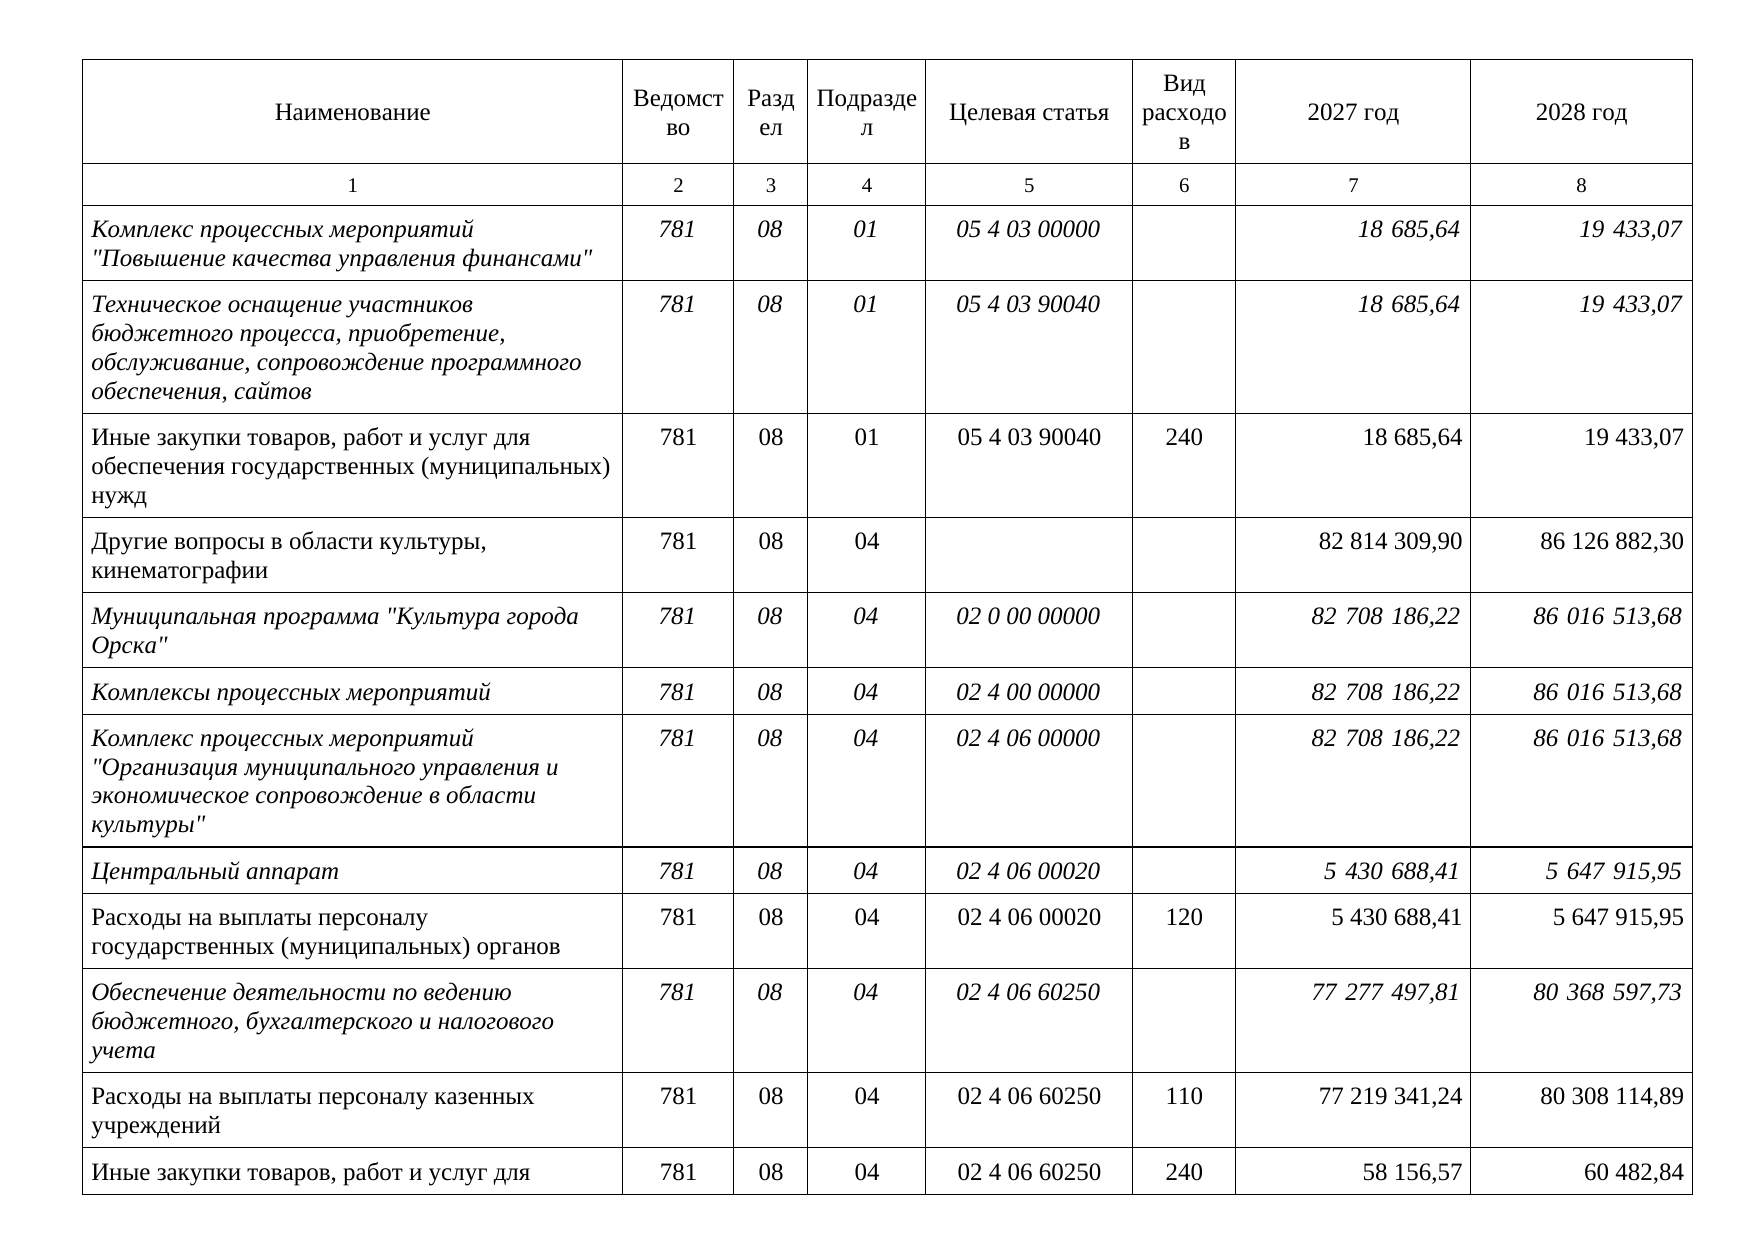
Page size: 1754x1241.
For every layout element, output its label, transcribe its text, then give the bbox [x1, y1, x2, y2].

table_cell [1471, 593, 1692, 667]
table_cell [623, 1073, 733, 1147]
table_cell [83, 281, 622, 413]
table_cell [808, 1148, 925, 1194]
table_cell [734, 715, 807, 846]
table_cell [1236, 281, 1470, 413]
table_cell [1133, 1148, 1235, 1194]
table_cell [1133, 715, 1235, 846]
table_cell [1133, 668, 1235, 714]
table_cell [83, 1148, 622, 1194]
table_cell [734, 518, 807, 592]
table_header 2027 год [1236, 60, 1470, 163]
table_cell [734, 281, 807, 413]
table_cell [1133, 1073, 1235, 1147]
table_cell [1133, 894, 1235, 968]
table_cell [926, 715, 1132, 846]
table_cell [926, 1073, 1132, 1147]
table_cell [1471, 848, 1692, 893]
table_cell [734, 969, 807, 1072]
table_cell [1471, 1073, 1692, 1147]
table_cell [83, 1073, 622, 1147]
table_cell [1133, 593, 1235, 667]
table_header Подраздел [808, 60, 925, 163]
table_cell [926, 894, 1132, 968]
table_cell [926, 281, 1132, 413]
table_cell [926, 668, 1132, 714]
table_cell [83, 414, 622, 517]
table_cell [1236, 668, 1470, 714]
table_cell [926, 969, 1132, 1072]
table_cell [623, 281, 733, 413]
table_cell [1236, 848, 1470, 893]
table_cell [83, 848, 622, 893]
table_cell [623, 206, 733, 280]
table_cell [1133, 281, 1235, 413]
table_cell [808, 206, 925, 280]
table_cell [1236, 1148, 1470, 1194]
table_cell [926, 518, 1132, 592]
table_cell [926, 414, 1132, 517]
table_header Наименование [83, 60, 622, 163]
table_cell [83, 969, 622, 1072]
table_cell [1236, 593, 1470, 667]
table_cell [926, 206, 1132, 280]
table_cell 1 [83, 164, 622, 205]
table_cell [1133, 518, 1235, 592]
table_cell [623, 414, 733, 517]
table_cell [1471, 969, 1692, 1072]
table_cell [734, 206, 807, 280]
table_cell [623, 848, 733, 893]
table_header Вид расходов [1133, 60, 1235, 163]
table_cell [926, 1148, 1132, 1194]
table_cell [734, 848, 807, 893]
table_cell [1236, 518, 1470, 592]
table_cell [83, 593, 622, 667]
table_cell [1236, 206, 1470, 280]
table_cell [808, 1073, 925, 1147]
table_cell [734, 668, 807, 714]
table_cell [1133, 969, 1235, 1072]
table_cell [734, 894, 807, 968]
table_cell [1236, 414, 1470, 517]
table_cell 4 [808, 164, 925, 205]
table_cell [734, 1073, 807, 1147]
table_cell 2 [623, 164, 733, 205]
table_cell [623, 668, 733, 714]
table_cell 8 [1471, 164, 1692, 205]
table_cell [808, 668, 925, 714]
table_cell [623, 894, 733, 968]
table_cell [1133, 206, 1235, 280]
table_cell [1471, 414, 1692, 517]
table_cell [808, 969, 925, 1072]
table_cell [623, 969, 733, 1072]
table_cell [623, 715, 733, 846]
table_header Целевая статья [926, 60, 1132, 163]
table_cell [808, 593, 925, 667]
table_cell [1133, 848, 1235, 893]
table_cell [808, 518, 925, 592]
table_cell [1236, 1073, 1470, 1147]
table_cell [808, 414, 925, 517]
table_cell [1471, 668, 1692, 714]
table_header Раздел [734, 60, 807, 163]
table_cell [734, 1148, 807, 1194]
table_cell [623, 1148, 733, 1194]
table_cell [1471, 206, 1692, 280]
table_cell 6 [1133, 164, 1235, 205]
table_cell 3 [734, 164, 807, 205]
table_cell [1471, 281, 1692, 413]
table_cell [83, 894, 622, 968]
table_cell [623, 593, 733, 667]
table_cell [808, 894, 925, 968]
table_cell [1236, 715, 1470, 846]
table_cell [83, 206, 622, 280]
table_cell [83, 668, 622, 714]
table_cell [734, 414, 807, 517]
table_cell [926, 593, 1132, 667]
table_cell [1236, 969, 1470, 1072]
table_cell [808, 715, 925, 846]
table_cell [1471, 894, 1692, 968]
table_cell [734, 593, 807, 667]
table_cell 7 [1236, 164, 1470, 205]
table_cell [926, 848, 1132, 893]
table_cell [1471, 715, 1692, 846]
table_cell 5 [926, 164, 1132, 205]
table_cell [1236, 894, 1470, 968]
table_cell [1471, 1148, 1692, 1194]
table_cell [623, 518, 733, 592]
table_header Ведомство [623, 60, 733, 163]
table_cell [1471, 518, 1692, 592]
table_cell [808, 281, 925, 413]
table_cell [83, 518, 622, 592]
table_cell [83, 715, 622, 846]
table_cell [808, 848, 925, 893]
table_header 2028 год [1471, 60, 1692, 163]
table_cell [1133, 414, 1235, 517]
